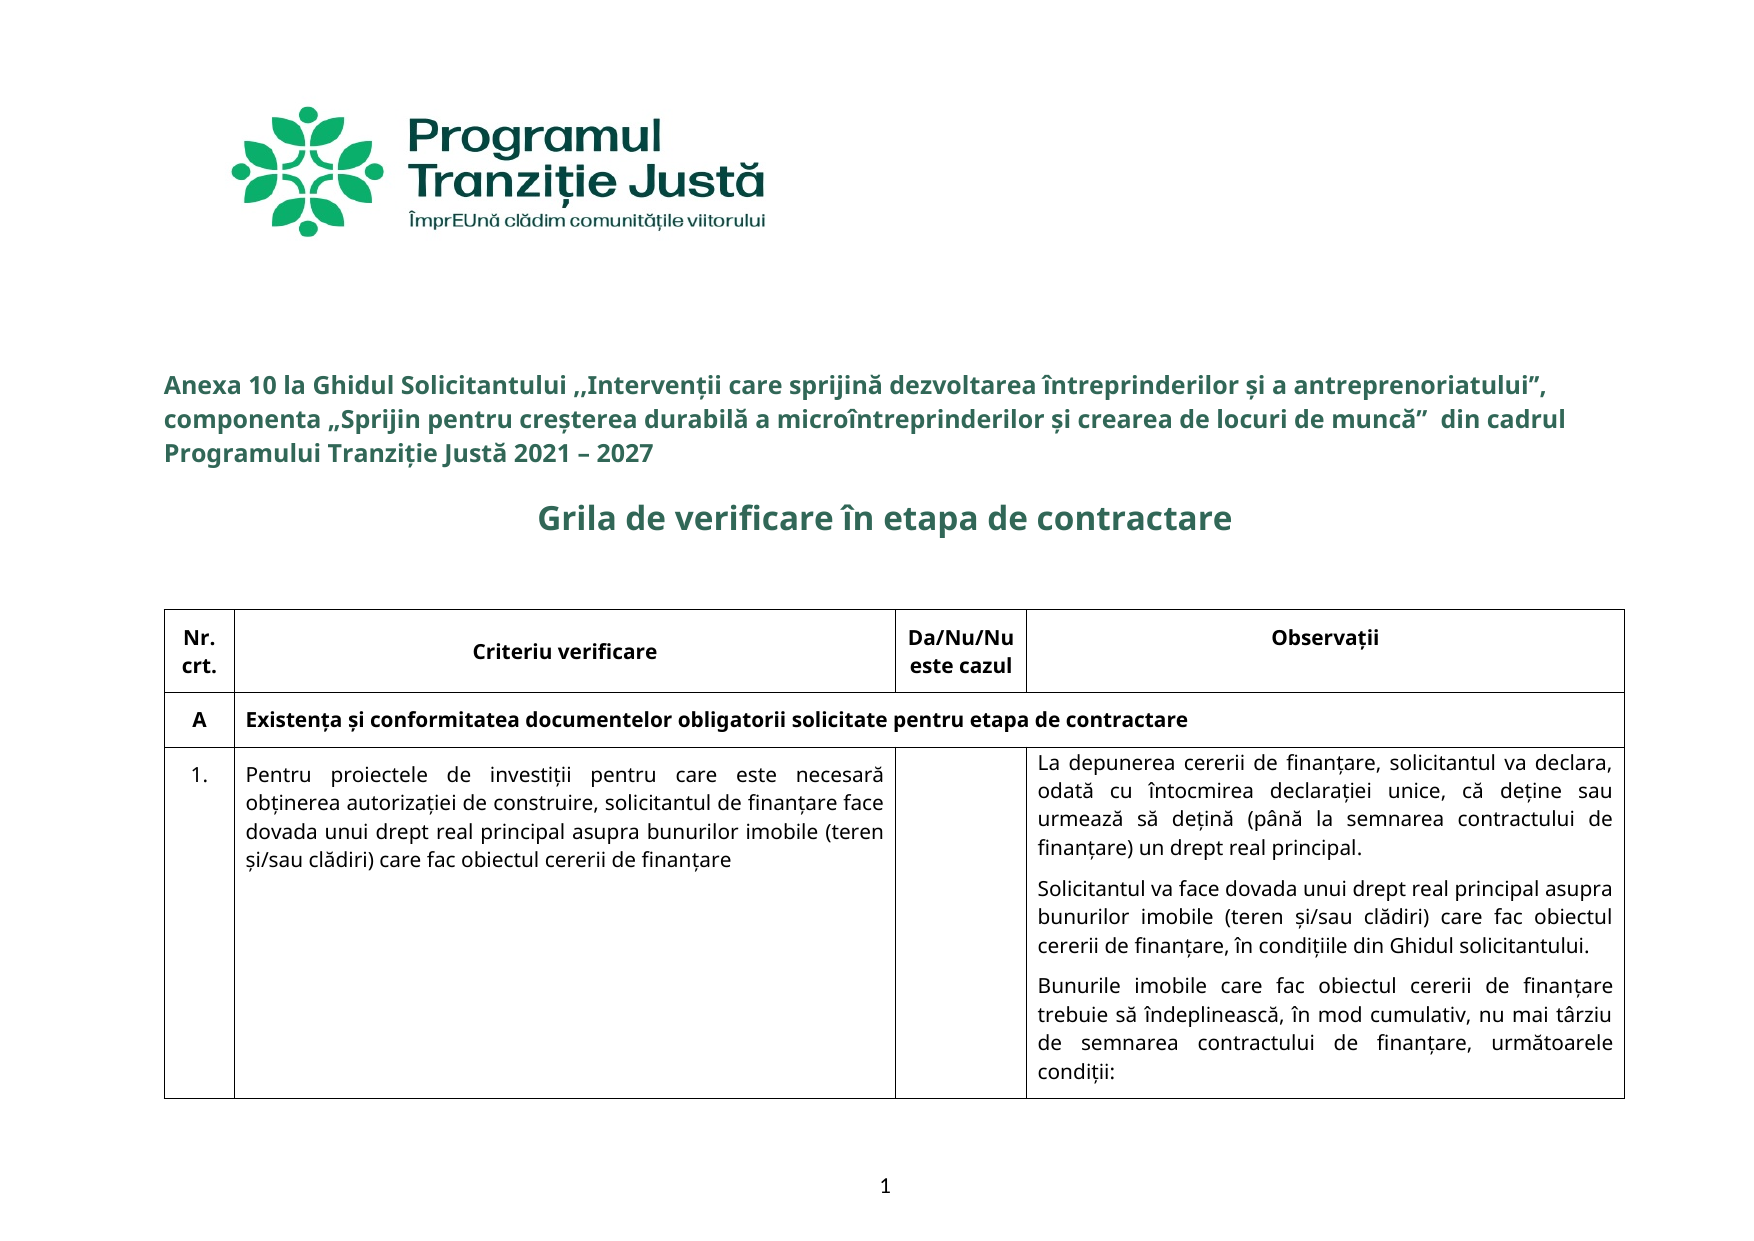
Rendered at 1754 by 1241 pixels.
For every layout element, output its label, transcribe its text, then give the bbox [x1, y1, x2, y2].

table_header Nr. crt. [165, 610, 234, 692]
subtitle Grila de verificare în etapa de contractare [164, 495, 1606, 540]
table_cell [896, 748, 1026, 1098]
table_header Da/Nu/Nu este cazul [896, 610, 1026, 692]
table_cell 1. [165, 748, 234, 1098]
table_header Criteriu verificare [235, 610, 895, 692]
table_header Observații [1027, 610, 1624, 692]
table_cell A [165, 693, 234, 747]
text Anexa 10 la Ghidul Solicitantului ,,Intervenții care sprijină dezvoltarea întreprinderilor și a antreprenoriatului’’, componenta „Sprijin pentru creșterea durabilă a microîntreprinderilor și crearea de locuri de muncă” din cadrul Programului Tranziție Justă 2021 – 2027 [164, 368, 1606, 470]
picture [163, 56, 903, 287]
table_cell Existența și conformitatea documentelor obligatorii solicitate pentru etapa de contractare [235, 693, 1624, 747]
